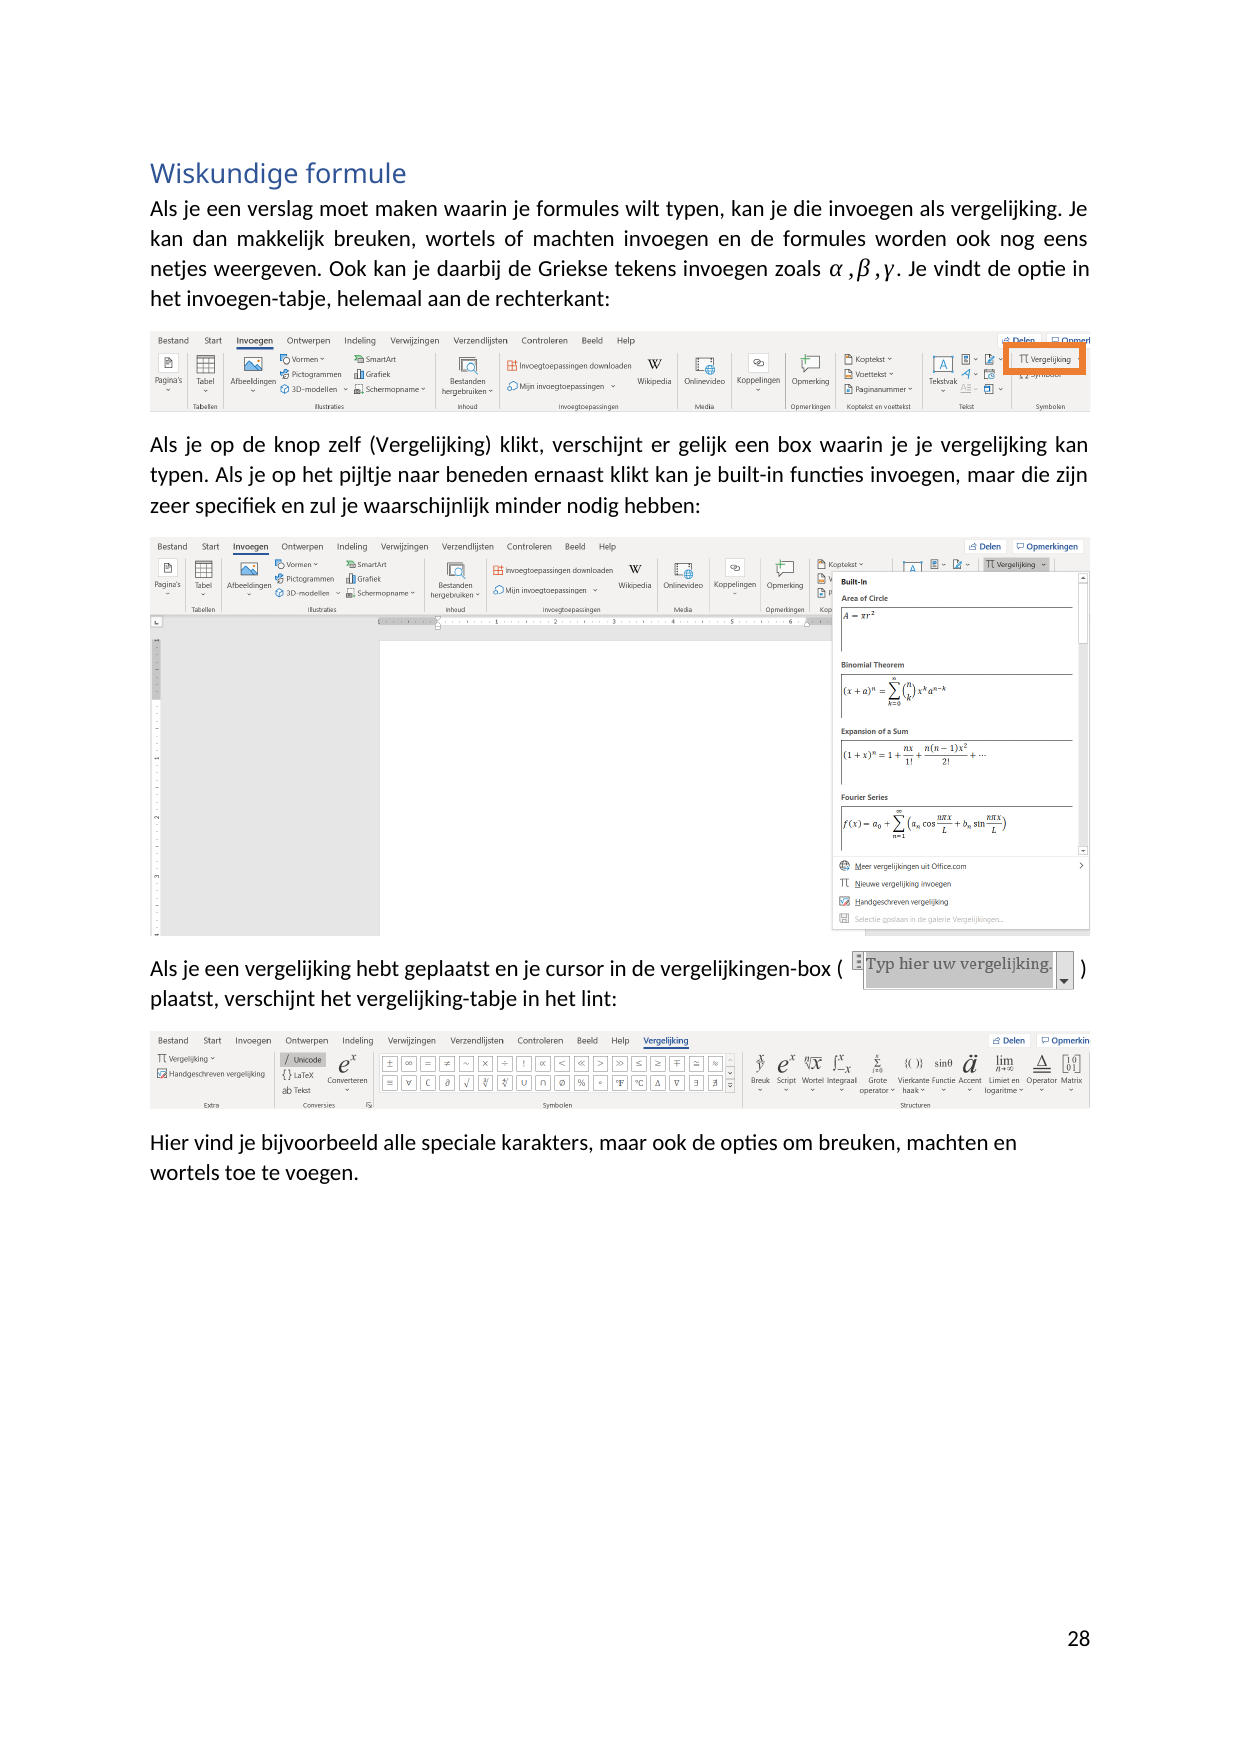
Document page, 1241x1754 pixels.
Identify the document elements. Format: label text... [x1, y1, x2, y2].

text Hier vind je bijvoorbeeld alle speciale karakters, maar ook de opties om breuken, machten en wortels toe te voegen. [150, 1128, 1090, 1186]
picture [150, 537, 1091, 936]
picture [150, 331, 1091, 412]
text Als je een verslag moet maken waarin je formules wilt typen, kan je die invoegen als vergelijking. Je kan dan makkelijk breuken, wortels of machten invoegen en de formules worden ook nog eens netjes weergeven. Ook kan je daarbij de Griekse tekens invoegen zoals . Je vindt de optie in het invoegen-tabje, helemaal aan de rechterkant: [150, 194, 1090, 313]
text Als je op de knop zelf (Vergelijking) klikt, verschijnt er gelijk een box waarin je je vergelijking kan typen. Als je op het pijltje naar beneden ernaast klikt kan je built-in functies invoegen, maar die zijn zeer specifiek en zul je waarschijnlijk minder nodig hebben: [150, 430, 1090, 519]
text Als je een vergelijking hebt geplaatst en je cursor in de vergelijkingen-box ( ) plaatst, verschijnt het vergelijking-tabje in het lint: [150, 954, 1090, 1012]
subtitle Wiskundige formule [150, 154, 1090, 191]
picture [843, 945, 1079, 990]
picture [150, 1031, 1091, 1109]
